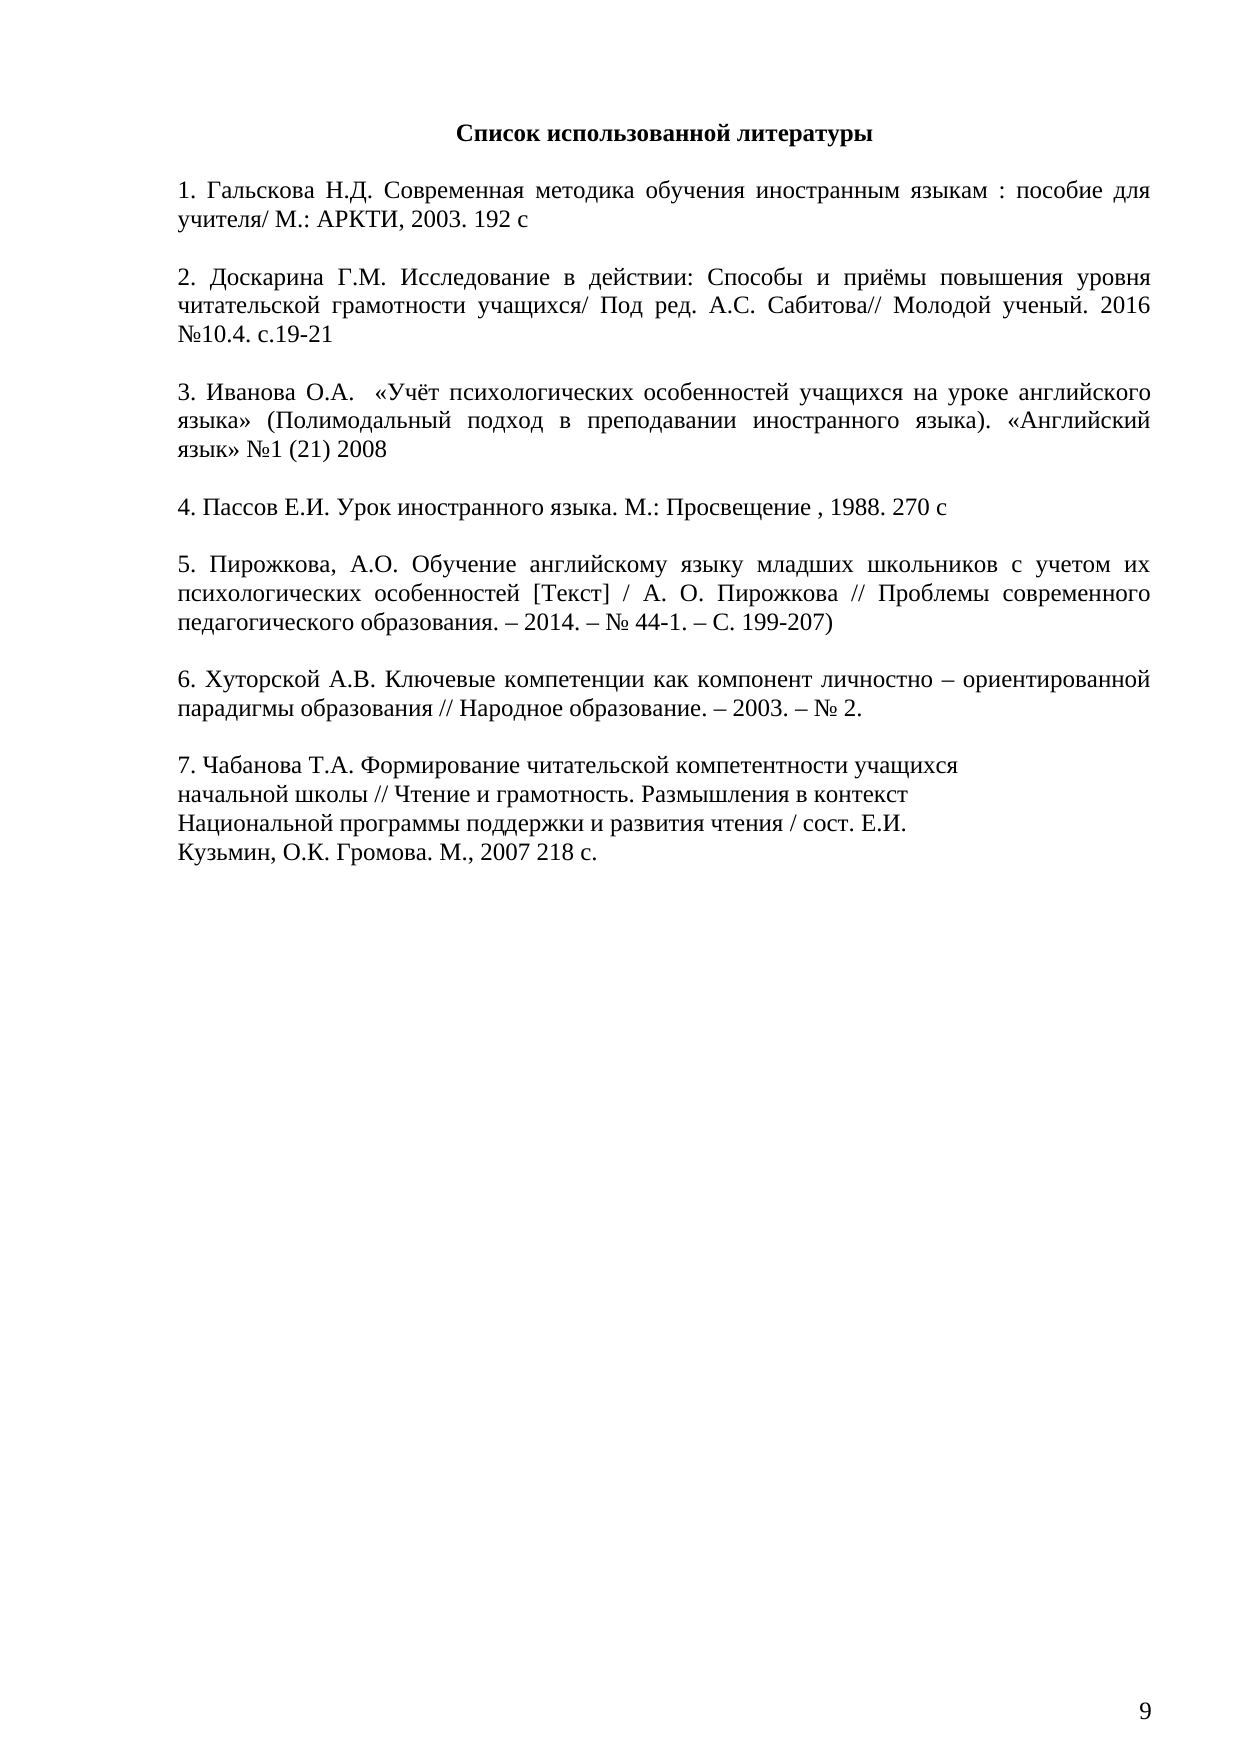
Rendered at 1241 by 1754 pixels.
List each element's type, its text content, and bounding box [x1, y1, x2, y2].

text Список использованной литературы [177, 118, 1152, 147]
text 5. Пирожкова, А.О. Обучение английскому языку младших школьников с учетом их психологических особенностей [Текст] / А. О. Пирожкова // Проблемы современного педагогического образования. – 2014. – № 44-1. – С. 199-207) [177, 549, 1152, 636]
text 1. Гальскова Н.Д. Современная методика обучения иностранным языкам : пособие для учителя/ М.: АРКТИ, 2003. 192 с [177, 176, 1152, 233]
text 7. Чабанова Т.А. Формирование читательской компетентности учащихся [177, 751, 1152, 779]
text 4. Пассов Е.И. Урок иностранного языка. М.: Просвещение , 1988. 270 с [177, 492, 1152, 521]
text 2. Доскарина Г.М. Исследование в действии: Способы и приёмы повышения уровня читательской грамотности учащихся/ Под ред. А.С. Сабитова// Молодой ученый. 2016 №10.4. с.19-21 [177, 262, 1152, 348]
text 3. Иванова О.А. «Учёт психологических особенностей учащихся на уроке английского языка» (Полимодальный подход в преподавании иностранного языка). «Английский язык» №1 (21) 2008 [177, 377, 1152, 463]
text Национальной программы поддержки и развития чтения / сост. Е.И. [177, 808, 1152, 837]
text начальной школы // Чтение и грамотность. Размышления в контекст [177, 779, 1152, 808]
text 6. Хуторской А.В. Ключевые компетенции как компонент личностно – ориентированной парадигмы образования // Народное образование. – 2003. – № 2. [177, 664, 1152, 722]
text Кузьмин, О.К. Громова. М., 2007 218 с. [177, 837, 1152, 866]
